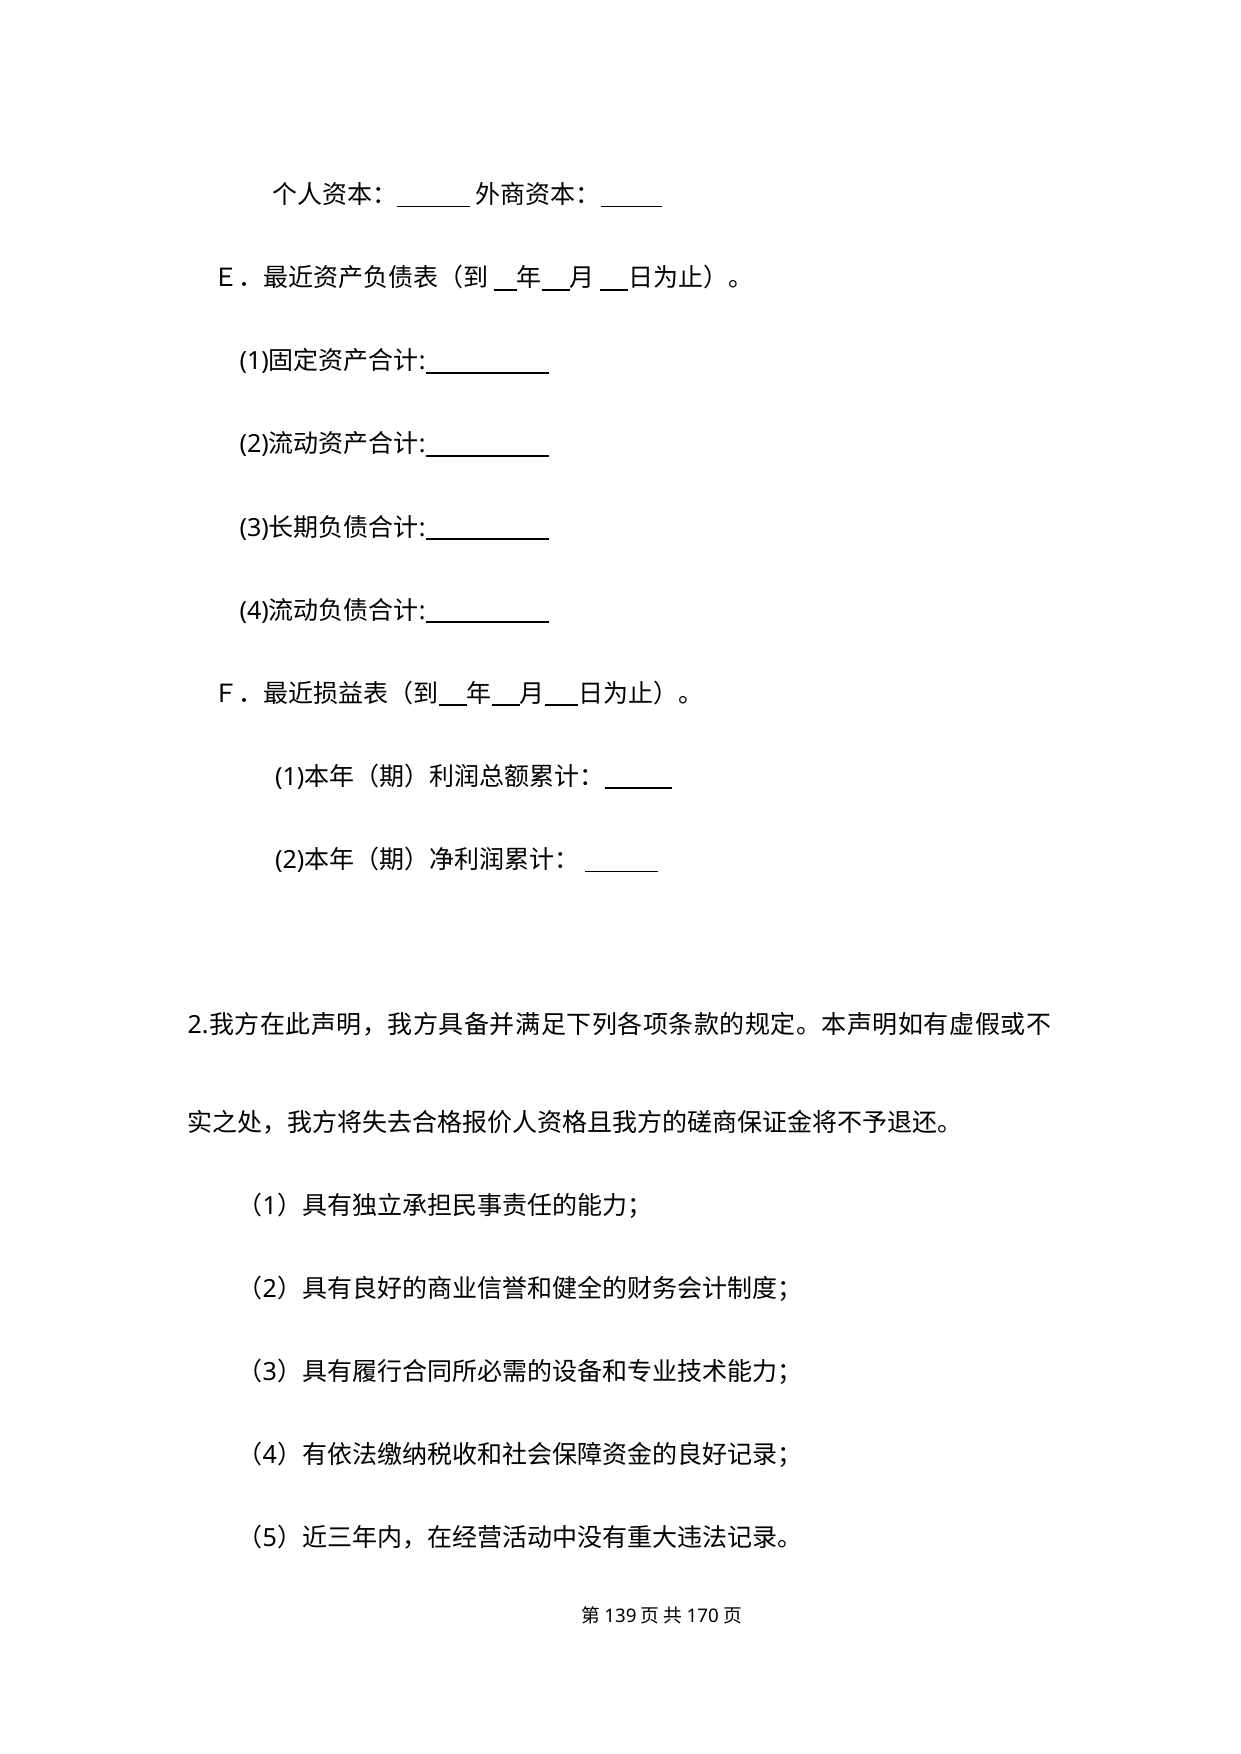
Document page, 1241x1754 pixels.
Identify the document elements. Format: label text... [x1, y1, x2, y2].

text （1）具有独立承担民事责任的能力； [187, 1171, 1053, 1236]
text (1)固定资产合计: [187, 326, 1053, 391]
text （4）有依法缴纳税收和社会保障资金的良好记录； [187, 1420, 1053, 1485]
text 个人资本： 外商资本： [187, 160, 1053, 225]
text (4)流动负债合计: [187, 576, 1053, 641]
text Ｅ．最近资产负债表（到 年 月 日为止）。 [187, 243, 1053, 308]
text Ｆ．最近损益表（到 年 月 日为止）。 [187, 659, 1053, 724]
text (1)本年（期）利润总额累计： [187, 742, 1053, 807]
text （3）具有履行合同所必需的设备和专业技术能力； [187, 1337, 1053, 1402]
text (3)长期负债合计: [187, 493, 1053, 558]
text 2.我方在此声明，我方具备并满足下列各项条款的规定。本声明如有虚假或不实之处，我方将失去合格报价人资格且我方的磋商保证金将不予退还。 [187, 990, 1053, 1153]
text (2)流动资产合计: [187, 409, 1053, 474]
text （2）具有良好的商业信誉和健全的财务会计制度； [187, 1254, 1053, 1319]
text （5）近三年内，在经营活动中没有重大违法记录。 [187, 1503, 1053, 1568]
text (2)本年（期）净利润累计： [187, 825, 1053, 890]
